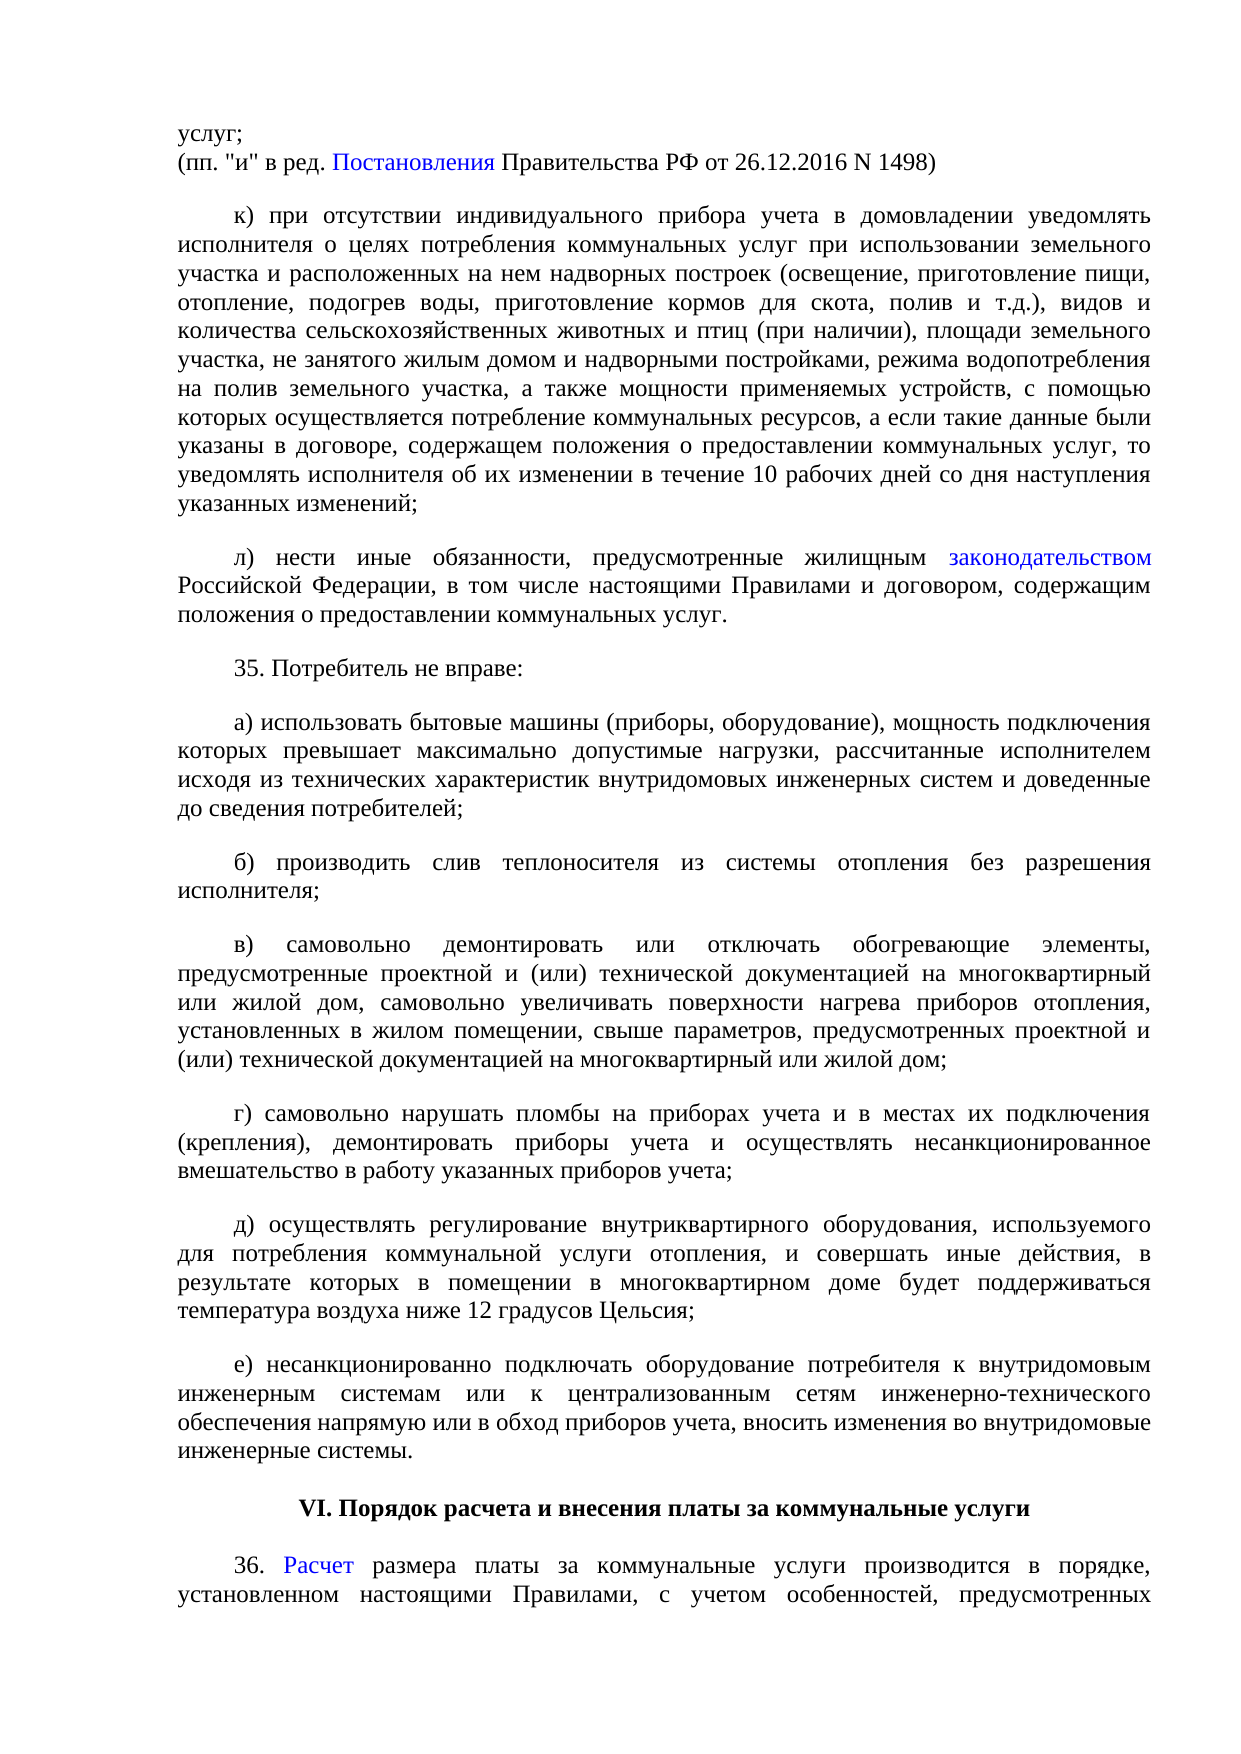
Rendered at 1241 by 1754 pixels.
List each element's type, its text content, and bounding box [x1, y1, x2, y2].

text к) при отсутствии индивидуального прибора учета в домовладении уведомлять исполнителя о целях потребления коммунальных услуг при использовании земельного участка и расположенных на нем надворных построек (освещение, приготовление пищи, отопление, подогрев воды, приготовление кормов для скота, полив и т.д.), видов и количества сельскохозяйственных животных и птиц (при наличии), площади земельного участка, не занятого жилым домом и надворными постройками, режима водопотребления на полив земельного участка, а также мощности применяемых устройств, с помощью которых осуществляется потребление коммунальных ресурсов, а если такие данные были указаны в договоре, содержащем положения о предоставлении коммунальных услуг, то уведомлять исполнителя об их изменении в течение 10 рабочих дней со дня наступления указанных изменений; [177, 201, 1152, 517]
text 35. Потребитель не вправе: [177, 653, 1152, 682]
title VI. Порядок расчета и внесения платы за коммунальные услуги [177, 1493, 1152, 1522]
text в) самовольно демонтировать или отключать обогревающие элементы, предусмотренные проектной и (или) технической документацией на многоквартирный или жилой дом, самовольно увеличивать поверхности нагрева приборов отопления, установленных в жилом помещении, свыше параметров, предусмотренных проектной и (или) технической документацией на многоквартирный или жилой дом; [177, 929, 1152, 1073]
text г) самовольно нарушать пломбы на приборах учета и в местах их подключения (крепления), демонтировать приборы учета и осуществлять несанкционированное вмешательство в работу указанных приборов учета; [177, 1098, 1152, 1184]
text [177, 1551, 1152, 1608]
text е) несанкционированно подключать оборудование потребителя к внутридомовым инженерным системам или к централизованным сетям инженерно-технического обеспечения напрямую или в обход приборов учета, вносить изменения во внутридомовые инженерные системы. [177, 1349, 1152, 1464]
text а) использовать бытовые машины (приборы, оборудование), мощность подключения которых превышает максимально допустимые нагрузки, рассчитанные исполнителем исходя из технических характеристик внутридомовых инженерных систем и доведенные до сведения потребителей; [177, 707, 1152, 822]
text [177, 118, 1152, 147]
text б) производить слив теплоносителя из системы отопления без разрешения исполнителя; [177, 847, 1152, 904]
text (пп. "и" в ред. Постановления Правительства РФ от 26.12.2016 N 1498) [177, 147, 1152, 176]
text д) осуществлять регулирование внутриквартирного оборудования, используемого для потребления коммунальной услуги отопления, и совершать иные действия, в результате которых в помещении в многоквартирном доме будет поддерживаться температура воздуха ниже 12 градусов Цельсия; [177, 1209, 1152, 1324]
text л) нести иные обязанности, предусмотренные жилищным законодательством Российской Федерации, в том числе настоящими Правилами и договором, содержащим положения о предоставлении коммунальных услуг. [177, 542, 1152, 628]
